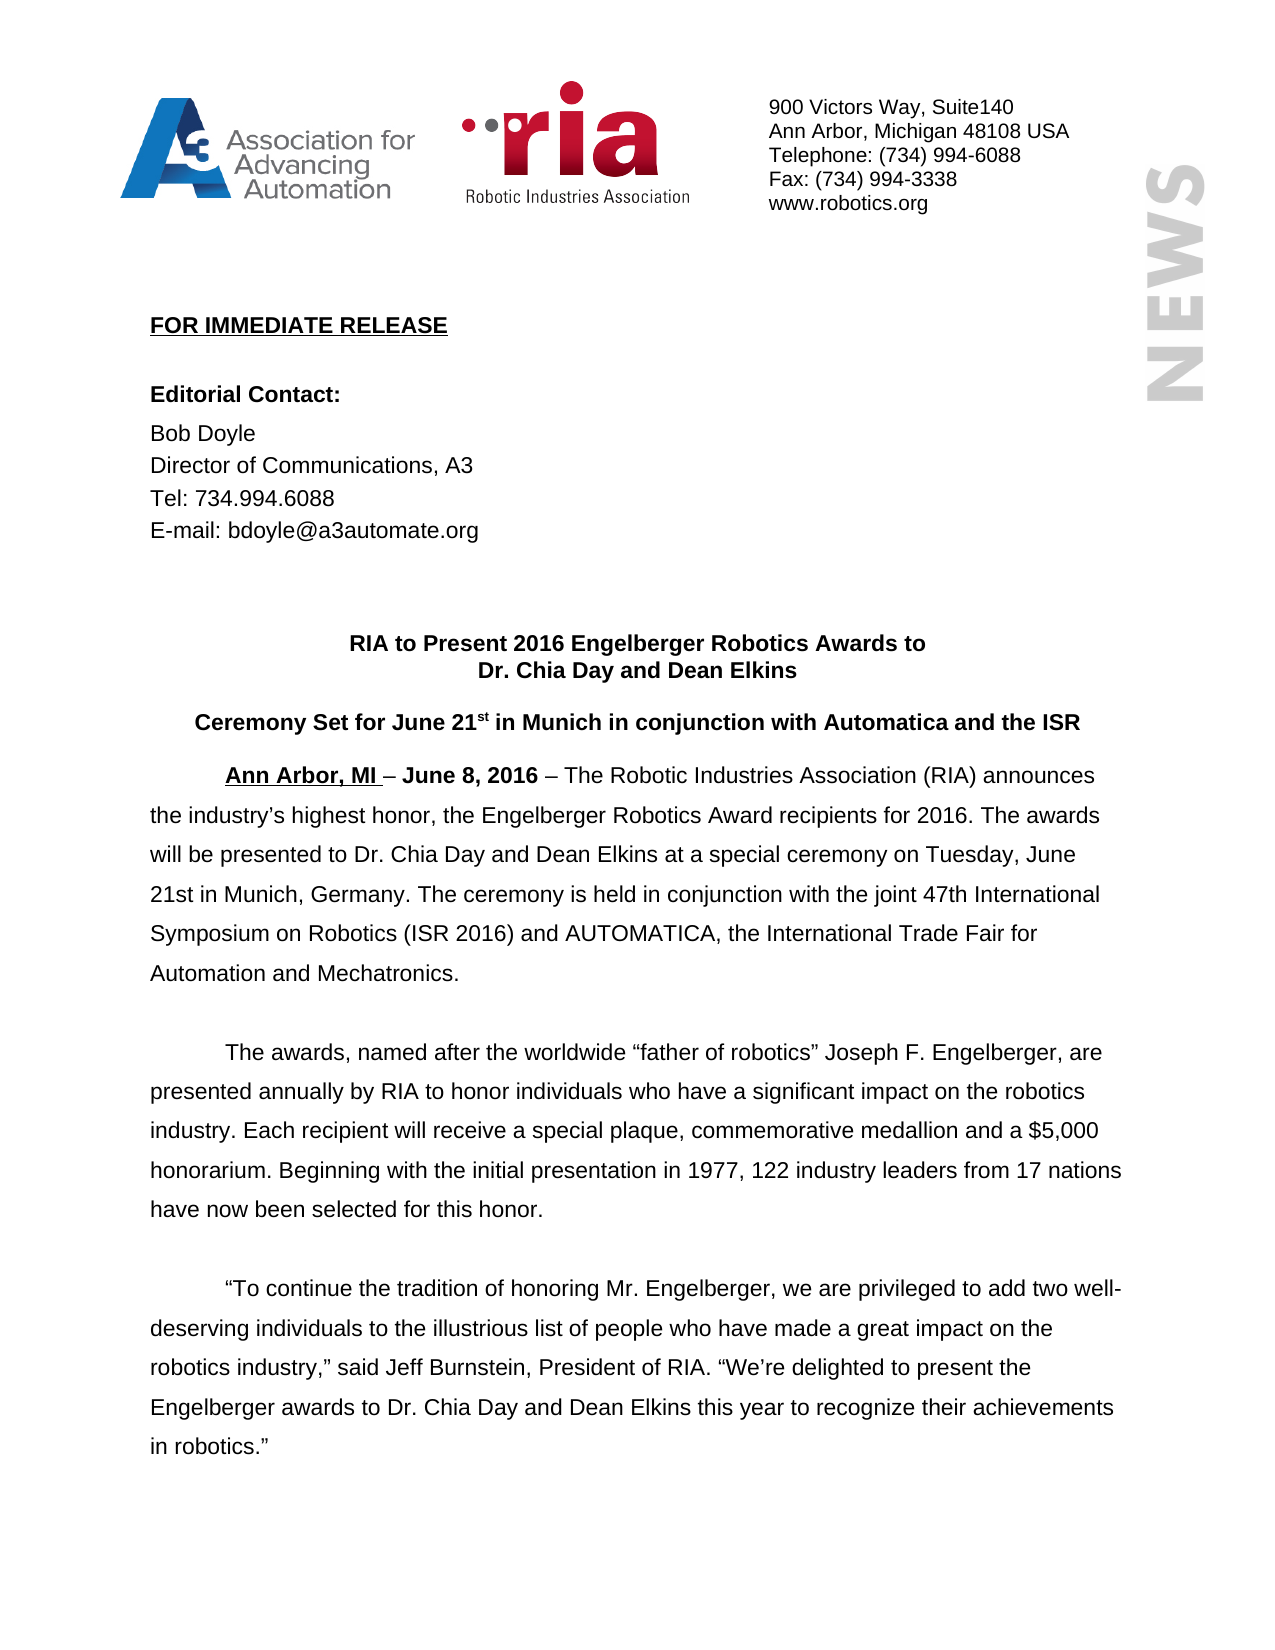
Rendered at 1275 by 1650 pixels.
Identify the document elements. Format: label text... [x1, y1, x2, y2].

text Ann Arbor, MI – June 8, 2016 – The Robotic Industries Association (RIA) announces the industry’s highest honor, the Engelberger Robotics Award recipients for 2016. The awards will be presented to Dr. Chia Day and Dean Elkins at a special ceremony on Tuesday, June 21st in Munich, Germany. The ceremony is held in conjunction with the joint 47th International Symposium on Robotics (ISR 2016) and AUTOMATICA, the International Trade Fair for Automation and Mechatronics. [150, 762, 1125, 986]
text Bob Doyle [150, 420, 1125, 446]
text Dr. Chia Day and Dean Elkins [150, 657, 1125, 683]
text RIA to Present 2016 Engelberger Robotics Awards to [150, 630, 1125, 657]
text E-mail: bdoyle@a3automate.org [150, 517, 1125, 544]
text “To continue the tradition of honoring Mr. Engelberger, we are privileged to add two well-deserving individuals to the illustrious list of people who have made a great impact on the robotics industry,” said Jeff Burnstein, President of RIA. “We’re delighted to present the Engelberger awards to Dr. Chia Day and Dean Elkins this year to recognize their achievements in robotics.” [150, 1275, 1125, 1459]
text Tel: 734.994.6088 [150, 485, 1125, 511]
text The awards, named after the worldwide “father of robotics” Joseph F. Engelberger, are presented annually by RIA to honor individuals who have a significant impact on the robotics industry. Each recipient will receive a special plaque, commemorative medallion and a $5,000 honorarium. Beginning with the initial presentation in 1977, 122 industry leaders from 17 nations have now been selected for this honor. [150, 1038, 1125, 1223]
picture [1145, 164, 1205, 402]
text FOR IMMEDIATE RELEASE [150, 312, 1125, 338]
text Editorial Contact: [150, 381, 1125, 407]
text Director of Communications, A3 [150, 452, 1125, 479]
picture [120, 98, 415, 199]
text Ceremony Set for June 21st in Munich in conjunction with Automatica and the ISR [150, 709, 1125, 736]
picture [462, 81, 689, 203]
